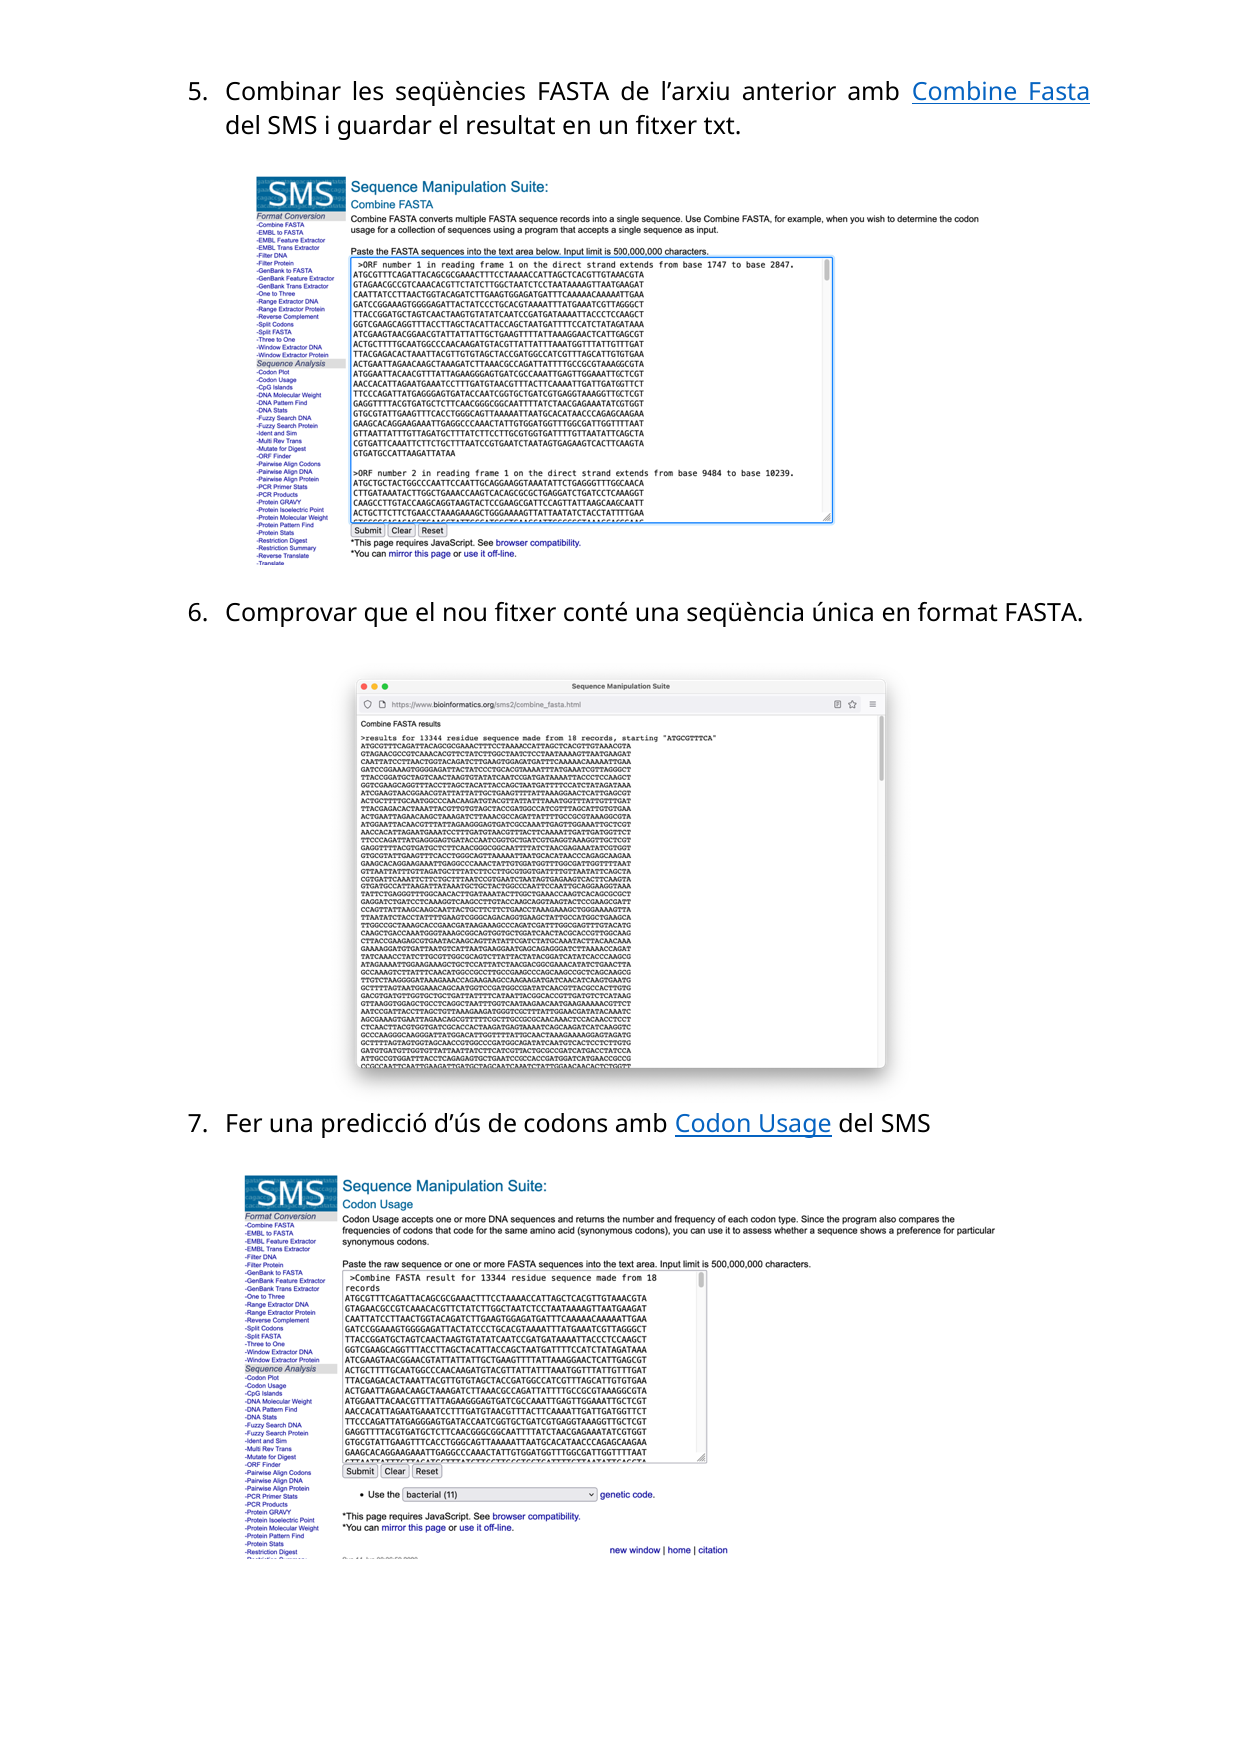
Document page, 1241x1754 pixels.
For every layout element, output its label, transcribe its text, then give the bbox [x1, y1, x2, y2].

list Combinar les seqüències FASTA de l’arxiu anterior amb Combine Fasta del SMS i guardar el resultat en un fitxer txt. [187, 74, 1090, 142]
picture [327, 659, 913, 1106]
picture [253, 172, 987, 565]
list Fer una predicció d’ús de codons amb Codon Usage del SMS [187, 1106, 1090, 1140]
picture [240, 1170, 1000, 1559]
list Comprovar que el nou fitxer conté una seqüència única en format FASTA. [187, 595, 1090, 629]
